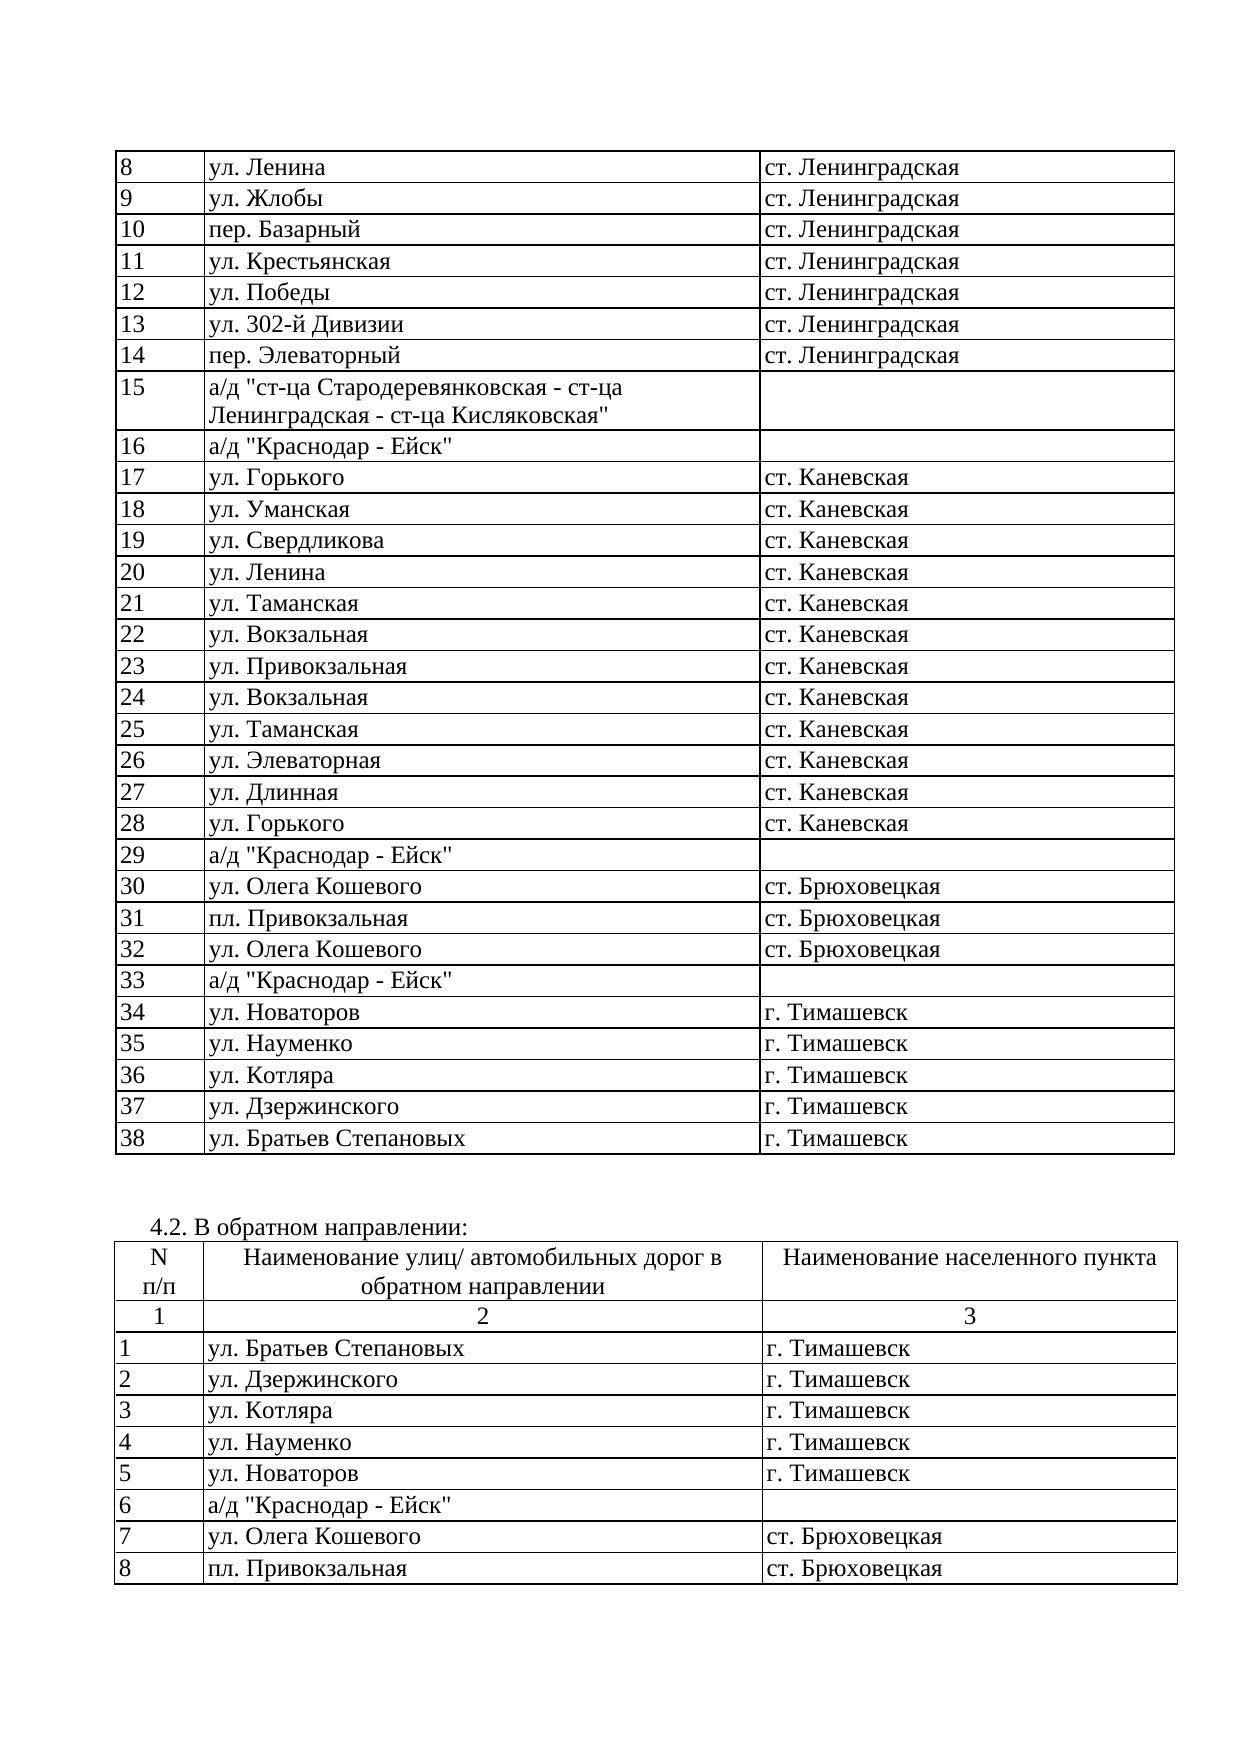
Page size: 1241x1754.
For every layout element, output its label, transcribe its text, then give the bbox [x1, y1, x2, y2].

table_cell 3 [115, 1395, 203, 1426]
table_cell ст. Ленинградская [761, 277, 1174, 307]
table_cell 1 [115, 1301, 203, 1331]
table_cell 6 [115, 1490, 203, 1520]
table_cell ул. Таманская [205, 588, 759, 618]
table_cell ул. Науменко [205, 1029, 759, 1058]
table_cell ул. Уманская [205, 494, 759, 524]
table_cell г. Тимашевск [761, 1029, 1174, 1058]
table_cell ст. Каневская [761, 808, 1174, 838]
table_cell ул. Горького [205, 462, 759, 492]
table_cell а/д "Краснодар - Ейск" [205, 966, 759, 996]
table_cell ул. Вокзальная [205, 683, 759, 712]
table_cell 33 [117, 966, 204, 996]
table_cell 37 [117, 1092, 204, 1121]
table_cell пер. Базарный [205, 215, 759, 244]
table_cell ст. Каневская [761, 746, 1174, 775]
table_cell ул. Ленина [205, 557, 759, 587]
table_cell 19 [117, 525, 204, 555]
table_cell 18 [117, 494, 204, 524]
table_cell 26 [117, 746, 204, 775]
table_cell ул. Свердликова [205, 525, 759, 555]
table_cell 4 [115, 1427, 203, 1457]
table_cell ул. Братьев Степановых [204, 1333, 762, 1363]
table_cell 1 [115, 1332, 203, 1363]
table_cell 5 [115, 1458, 203, 1488]
table_cell 10 [117, 215, 204, 244]
table_header Наименование населенного пункта [763, 1242, 1177, 1300]
table_cell г. Тимашевск [763, 1426, 1177, 1457]
table_cell 24 [117, 683, 204, 712]
table_cell 2 [115, 1364, 203, 1394]
table_cell г. Тимашевск [763, 1394, 1177, 1426]
table_cell 17 [117, 462, 204, 492]
table_cell ул. Новаторов [204, 1459, 762, 1488]
table_cell ст. Брюховецкая [761, 871, 1174, 901]
table_cell 8 [115, 1553, 203, 1583]
table_cell 28 [117, 808, 204, 838]
text 4.2. В обратном направлении: [150, 1212, 1090, 1241]
table_cell ул. Олега Кошевого [205, 934, 759, 964]
table_cell ул. Привокзальная [205, 651, 759, 681]
table_cell 7 [115, 1521, 203, 1551]
table_cell г. Тимашевск [763, 1457, 1177, 1488]
table_cell 9 [117, 183, 204, 213]
table_cell 20 [117, 557, 204, 587]
table_cell ст. Брюховецкая [761, 934, 1174, 964]
table_cell ст. Каневская [761, 714, 1174, 744]
table_cell ул. Таманская [205, 714, 759, 744]
table_cell а/д "Краснодар - Ейск" [204, 1490, 762, 1520]
table_cell ул. Вокзальная [205, 620, 759, 649]
table_cell ст. Каневская [761, 777, 1174, 807]
table_cell 32 [117, 934, 204, 964]
table_cell ул. Жлобы [205, 183, 759, 213]
table_cell а/д "Краснодар - Ейск" [205, 840, 759, 870]
table_header N п/п [115, 1242, 203, 1300]
table_cell ст. Ленинградская [761, 246, 1174, 276]
table_cell пер. Элеваторный [205, 340, 759, 370]
table_cell ул. Дзержинского [204, 1364, 762, 1394]
table_cell ст. Ленинградская [761, 152, 1174, 181]
table_cell 23 [117, 651, 204, 681]
table_header Наименование улиц/ автомобильных дорог в обратном направлении [204, 1242, 762, 1300]
table_cell 38 [117, 1123, 204, 1153]
table_cell [763, 1489, 1177, 1520]
table_cell а/д "Краснодар - Ейск" [205, 431, 759, 461]
table_cell г. Тимашевск [761, 1060, 1174, 1090]
table_cell г. Тимашевск [761, 997, 1174, 1027]
table_cell ул. Братьев Степановых [205, 1123, 759, 1153]
table_cell [761, 966, 1174, 996]
table_cell [761, 840, 1174, 870]
table_cell 3 [763, 1300, 1177, 1331]
table_cell ул. Горького [205, 808, 759, 838]
table_cell 35 [117, 1029, 204, 1058]
table_cell 13 [117, 309, 204, 339]
table_cell ул. Ленина [205, 152, 759, 181]
table_cell ул. Олега Кошевого [204, 1522, 762, 1551]
table_cell ул. Победы [205, 277, 759, 307]
table_cell 11 [117, 246, 204, 276]
table_cell ул. 302-й Дивизии [205, 309, 759, 339]
table_cell 12 [117, 277, 204, 307]
table_cell г. Тимашевск [763, 1331, 1177, 1363]
table_cell [761, 431, 1174, 461]
table_cell ст. Каневская [761, 683, 1174, 712]
table_cell 14 [117, 340, 204, 370]
table_cell 8 [117, 152, 204, 181]
table_cell ст. Ленинградская [761, 183, 1174, 213]
table_cell г. Тимашевск [761, 1123, 1174, 1153]
table_cell ст. Каневская [761, 620, 1174, 649]
table_cell ст. Каневская [761, 525, 1174, 555]
table_cell ст. Брюховецкая [763, 1520, 1177, 1551]
table_cell [761, 372, 1174, 429]
table_cell 22 [117, 620, 204, 649]
table_cell а/д "ст-ца Стародеревянковская - ст-ца Ленинградская - ст-ца Кисляковская" [205, 372, 759, 429]
table_cell ст. Каневская [761, 462, 1174, 492]
table_cell ст. Ленинградская [761, 215, 1174, 244]
table_cell 30 [117, 871, 204, 901]
table_cell ст. Ленинградская [761, 340, 1174, 370]
table_cell ул. Котляра [205, 1060, 759, 1090]
table_cell ул. Котляра [204, 1396, 762, 1426]
table_cell 2 [204, 1301, 762, 1331]
table_cell ст. Каневская [761, 651, 1174, 681]
table_cell ст. Каневская [761, 494, 1174, 524]
table_cell ст. Брюховецкая [761, 903, 1174, 933]
table_cell 21 [117, 588, 204, 618]
table_cell 31 [117, 903, 204, 933]
table_cell пл. Привокзальная [204, 1553, 762, 1583]
table_cell ул. Науменко [204, 1427, 762, 1457]
table_cell 15 [117, 372, 204, 429]
table_cell 36 [117, 1060, 204, 1090]
table_cell ул. Длинная [205, 777, 759, 807]
table_cell 34 [117, 997, 204, 1027]
table_cell ул. Олега Кошевого [205, 871, 759, 901]
table_cell 27 [117, 777, 204, 807]
table_cell ул. Крестьянская [205, 246, 759, 276]
table_cell г. Тимашевск [761, 1092, 1174, 1121]
table_cell пл. Привокзальная [205, 903, 759, 933]
table_cell ул. Дзержинского [205, 1092, 759, 1121]
table_cell ст. Брюховецкая [763, 1551, 1177, 1583]
table_cell г. Тимашевск [763, 1363, 1177, 1394]
table_cell ст. Ленинградская [761, 309, 1174, 339]
table_cell ул. Новаторов [205, 997, 759, 1027]
table_cell ст. Каневская [761, 588, 1174, 618]
table_cell ул. Элеваторная [205, 746, 759, 775]
table_cell 25 [117, 714, 204, 744]
table_cell 16 [117, 431, 204, 461]
table_cell 29 [117, 840, 204, 870]
table_cell ст. Каневская [761, 557, 1174, 587]
